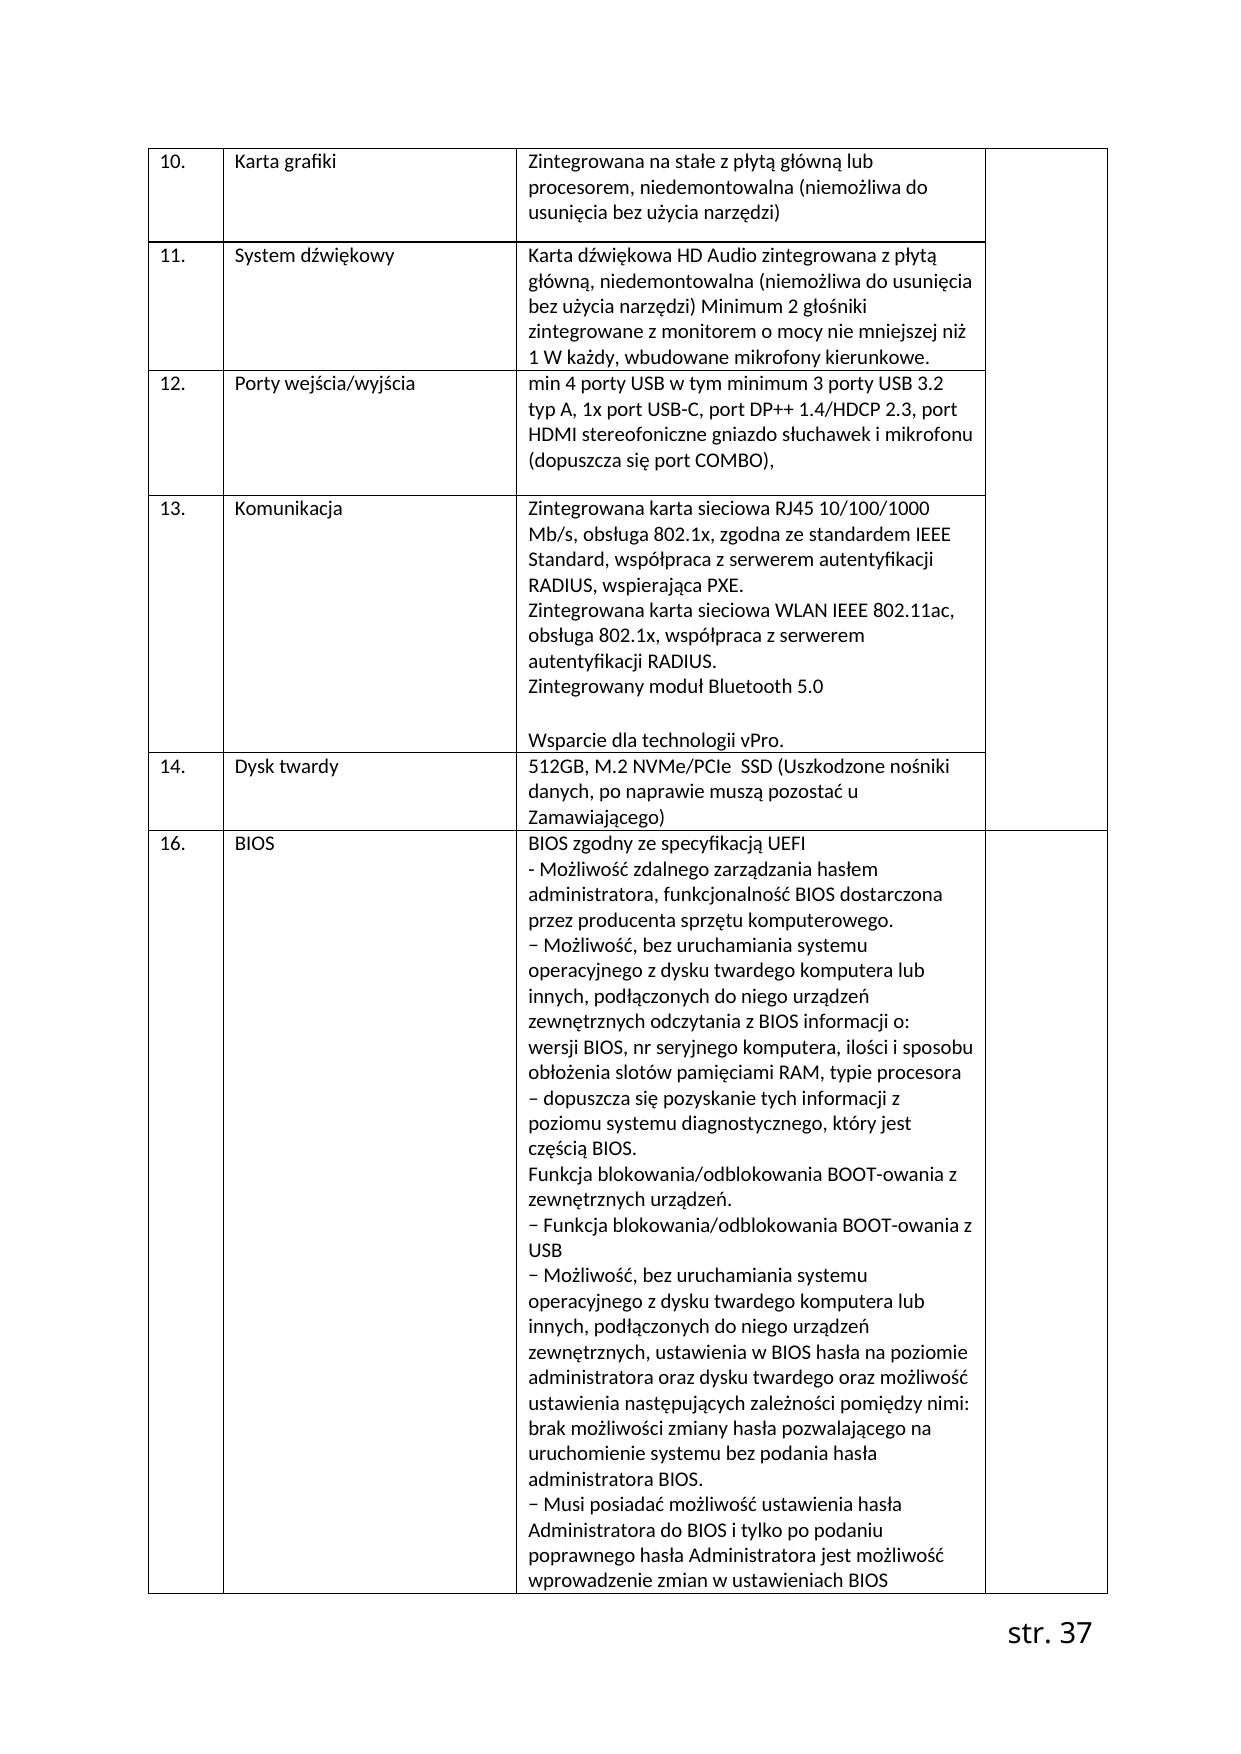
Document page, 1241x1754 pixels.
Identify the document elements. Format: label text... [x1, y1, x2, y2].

table_cell 11. [149, 243, 223, 369]
table_cell Zintegrowana karta sieciowa RJ45 10/100/1000 Mb/s, obsługa 802.1x, zgodna ze standardem IEEE Standard, współpraca z serwerem autentyfikacji RADIUS, wspierająca PXE. Zintegrowana karta sieciowa WLAN IEEE 802.11ac, obsługa 802.1x, współpraca z serwerem autentyfikacji RADIUS. Zintegrowany moduł Bluetooth 5.0 Wsparcie dla technologii vPro. [517, 496, 985, 752]
table_cell Dysk twardy [224, 753, 516, 829]
table_cell [986, 149, 1107, 829]
table_cell 12. [149, 371, 223, 494]
table_cell 10. [149, 149, 223, 241]
table_cell 512GB, M.2 NVMe/PCIe SSD (Uszkodzone nośniki danych, po naprawie muszą pozostać u Zamawiającego) [517, 753, 985, 829]
table_cell Porty wejścia/wyjścia [224, 371, 516, 494]
table_cell min 4 porty USB w tym minimum 3 porty USB 3.2 typ A, 1x port USB-C, port DP++ 1.4/HDCP 2.3, port HDMI stereofoniczne gniazdo słuchawek i mikrofonu (dopuszcza się port COMBO), [517, 371, 985, 494]
table_cell Zintegrowana na stałe z płytą główną lub procesorem, niedemontowalna (niemożliwa do usunięcia bez użycia narzędzi) [517, 149, 985, 241]
table_cell Karta grafiki [224, 149, 516, 241]
table_cell Komunikacja [224, 496, 516, 752]
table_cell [517, 831, 985, 1593]
table_cell [986, 831, 1107, 1593]
table_cell Karta dźwiękowa HD Audio zintegrowana z płytą główną, niedemontowalna (niemożliwa do usunięcia bez użycia narzędzi) Minimum 2 głośniki zintegrowane z monitorem o mocy nie mniejszej niż 1 W każdy, wbudowane mikrofony kierunkowe. [517, 243, 985, 369]
table_cell System dźwiękowy [224, 243, 516, 369]
table_cell BIOS [224, 831, 516, 1593]
table_cell 16. [149, 831, 223, 1593]
table_cell 13. [149, 496, 223, 752]
table_cell 14. [149, 753, 223, 829]
